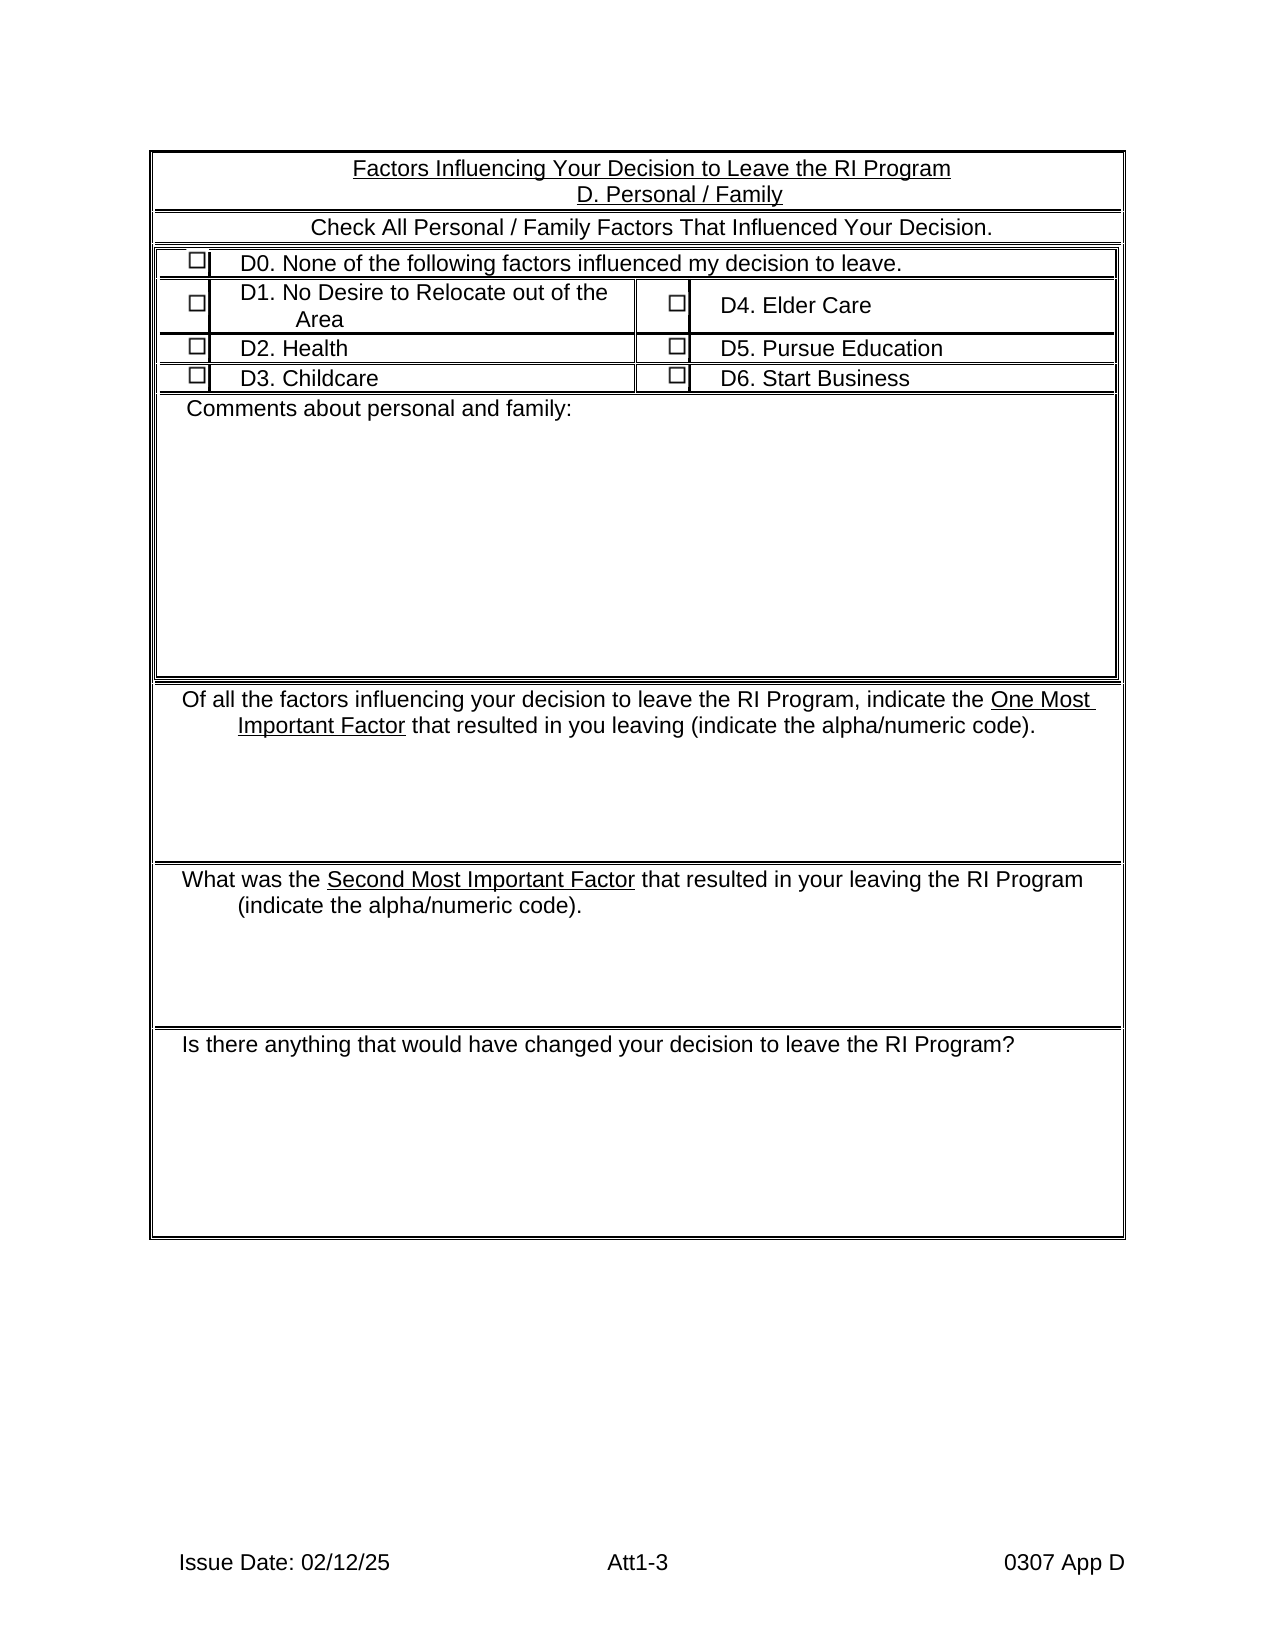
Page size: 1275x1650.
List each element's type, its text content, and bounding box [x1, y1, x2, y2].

table_cell Of all the factors influencing your decision to leave the RI Program, indicate the One Most Important Factor that resulted in you leaving (indicate the alpha/numeric code). [153, 681, 1123, 861]
picture [186, 365, 209, 387]
picture [186, 292, 209, 315]
picture [186, 335, 209, 358]
picture [666, 292, 689, 315]
picture [186, 249, 209, 272]
table_cell Check All Personal / Family Factors That Influenced Your Decision. [153, 209, 1123, 242]
table_cell What was the Second Most Important Factor that resulted in your leaving the RI Program (indicate the alpha/numeric code). [153, 861, 1123, 1026]
table_cell [151, 242, 1124, 681]
table_cell Is there anything that would have changed your decision to leave the RI Program? [153, 1026, 1123, 1236]
table_header Factors Influencing Your Decision to Leave the RI Program D. Personal / Family [153, 153, 1123, 209]
picture [666, 365, 689, 387]
picture [666, 335, 689, 358]
